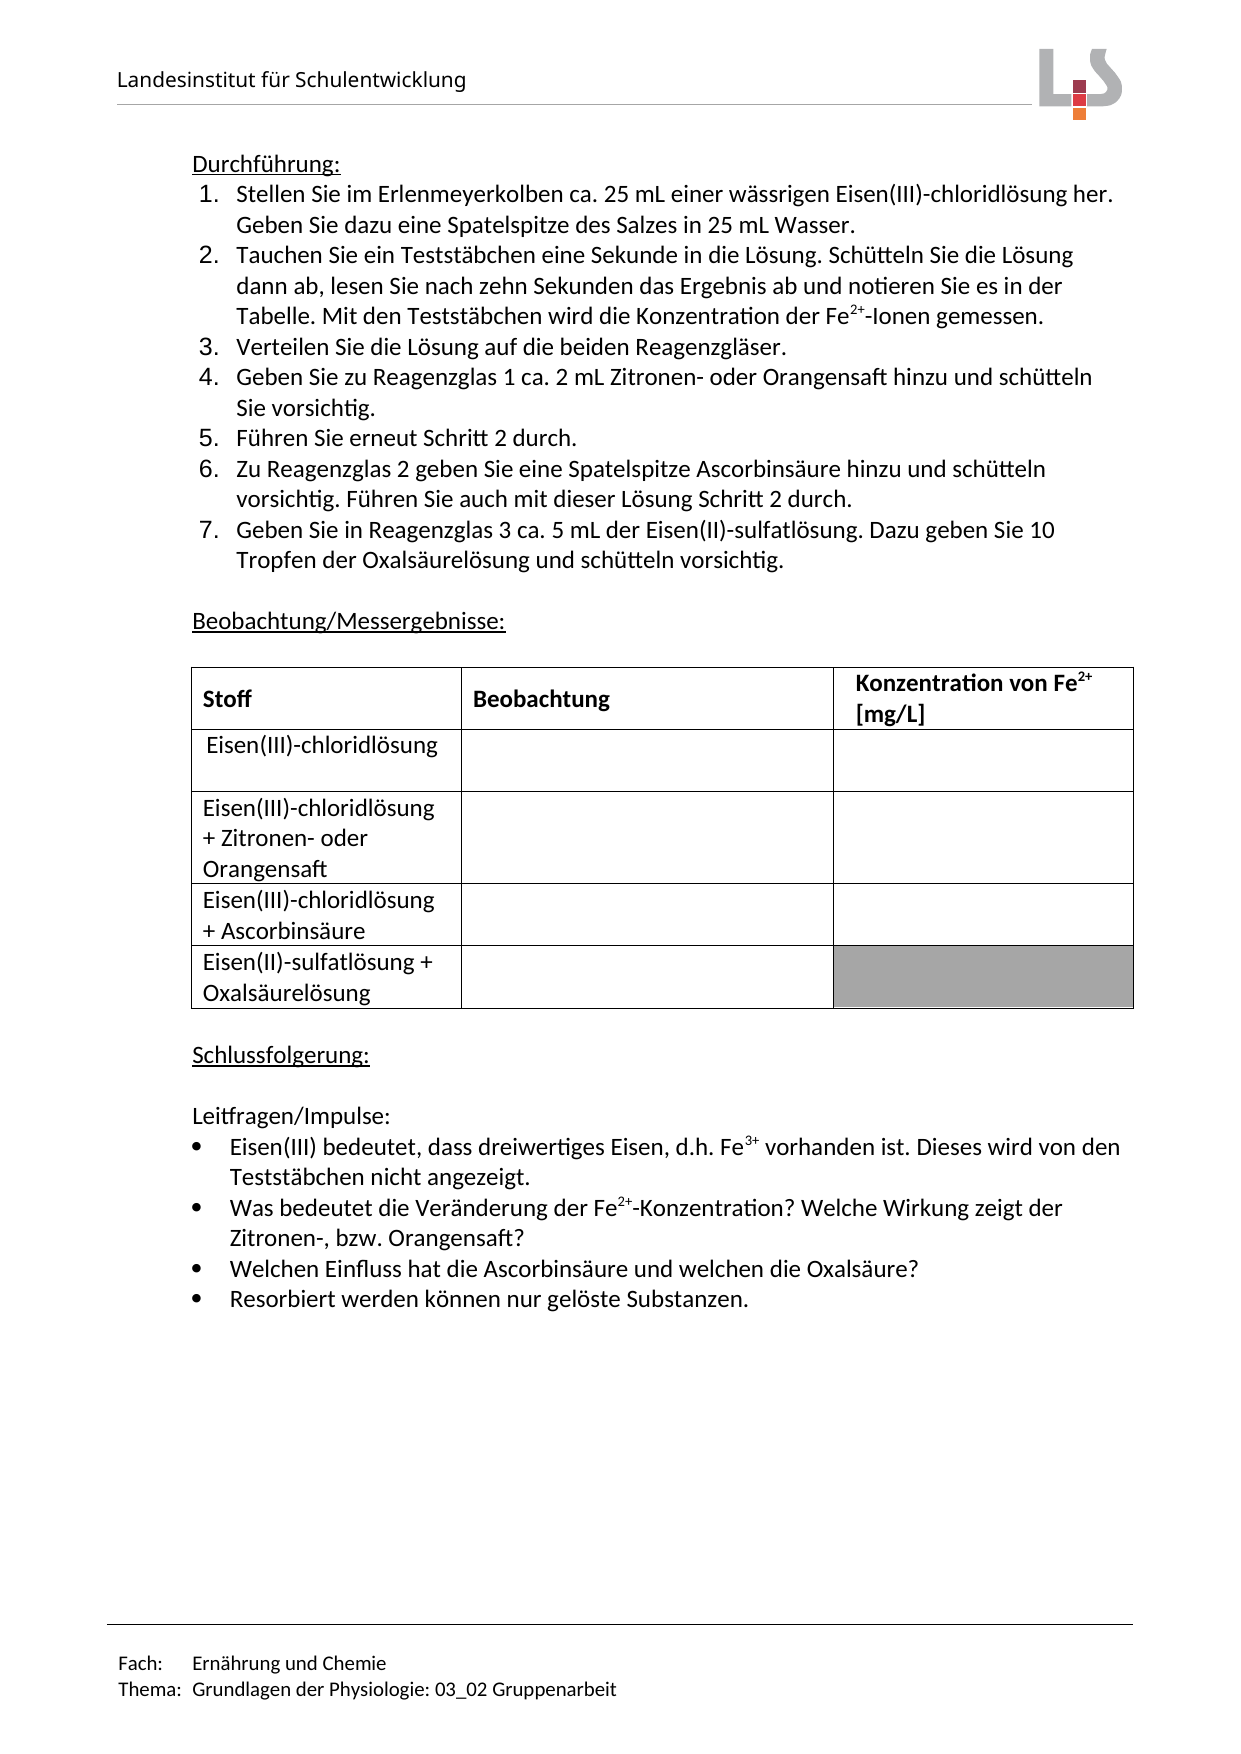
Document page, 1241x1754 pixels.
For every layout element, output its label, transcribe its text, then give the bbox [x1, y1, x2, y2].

text Schlussfolgerung: [192, 1039, 1122, 1069]
table_cell Eisen(III)-chloridlösung + Ascorbinsäure [192, 884, 461, 945]
table_cell [834, 884, 1133, 945]
table_header Stoff [192, 668, 461, 729]
list Welchen Einfluss hat die Ascorbinsäure und welchen die Oxalsäure? [192, 1253, 1122, 1283]
table_cell [462, 884, 833, 945]
list Geben Sie zu Reagenzglas 1 ca. 2 mL Zitronen- oder Orangensaft hinzu und schütteln Sie vorsichtig. [199, 361, 1122, 422]
list Was bedeutet die Veränderung der Fe2+-Konzentration? Welche Wirkung zeigt der Zitronen-, bzw. Orangensaft? [192, 1192, 1122, 1253]
list Zu Reagenzglas 2 geben Sie eine Spatelspitze Ascorbinsäure hinzu und schütteln vorsichtig. Führen Sie auch mit dieser Lösung Schritt 2 durch. [199, 453, 1122, 514]
table_cell [834, 730, 1133, 791]
table_cell [462, 730, 833, 791]
list Tauchen Sie ein Teststäbchen eine Sekunde in die Lösung. Schütteln Sie die Lösung dann ab, lesen Sie nach zehn Sekunden das Ergebnis ab und notieren Sie es in der Tabelle. Mit den Teststäbchen wird die Konzentration der Fe2+-Ionen gemessen. [199, 239, 1122, 331]
list Eisen(III) bedeutet, dass dreiwertiges Eisen, d.h. Fe3+ vorhanden ist. Dieses wird von den Teststäbchen nicht angezeigt. [192, 1131, 1122, 1192]
text Durchführung: [192, 148, 1122, 178]
table_cell [834, 946, 1133, 1007]
table_cell Eisen(III)-chloridlösung + Zitronen- oder Orangensaft [192, 792, 461, 883]
list Stellen Sie im Erlenmeyerkolben ca. 25 mL einer wässrigen Eisen(III)-chloridlösung her. Geben Sie dazu eine Spatelspitze des Salzes in 25 mL Wasser. [199, 178, 1122, 239]
list Resorbiert werden können nur gelöste Substanzen. [192, 1283, 1122, 1314]
table_cell [834, 792, 1133, 883]
text Leitfragen/Impulse: [192, 1100, 1122, 1131]
table_header Konzentration von Fe2+ [mg/L] [834, 668, 1133, 729]
table_cell [462, 792, 833, 883]
text Beobachtung/Messergebnisse: [192, 606, 1122, 636]
list Geben Sie in Reagenzglas 3 ca. 5 mL der Eisen(II)-sulfatlösung. Dazu geben Sie 10 Tropfen der Oxalsäurelösung und schütteln vorsichtig. [199, 514, 1122, 575]
table_cell Eisen(II)-sulfatlösung + Oxalsäurelösung [192, 946, 461, 1007]
table_cell Eisen(III)-chloridlösung [192, 730, 461, 791]
table_cell [462, 946, 833, 1007]
table_header Beobachtung [462, 668, 833, 729]
list Führen Sie erneut Schritt 2 durch. [199, 422, 1122, 453]
list Verteilen Sie die Lösung auf die beiden Reagenzgläser. [199, 331, 1122, 361]
